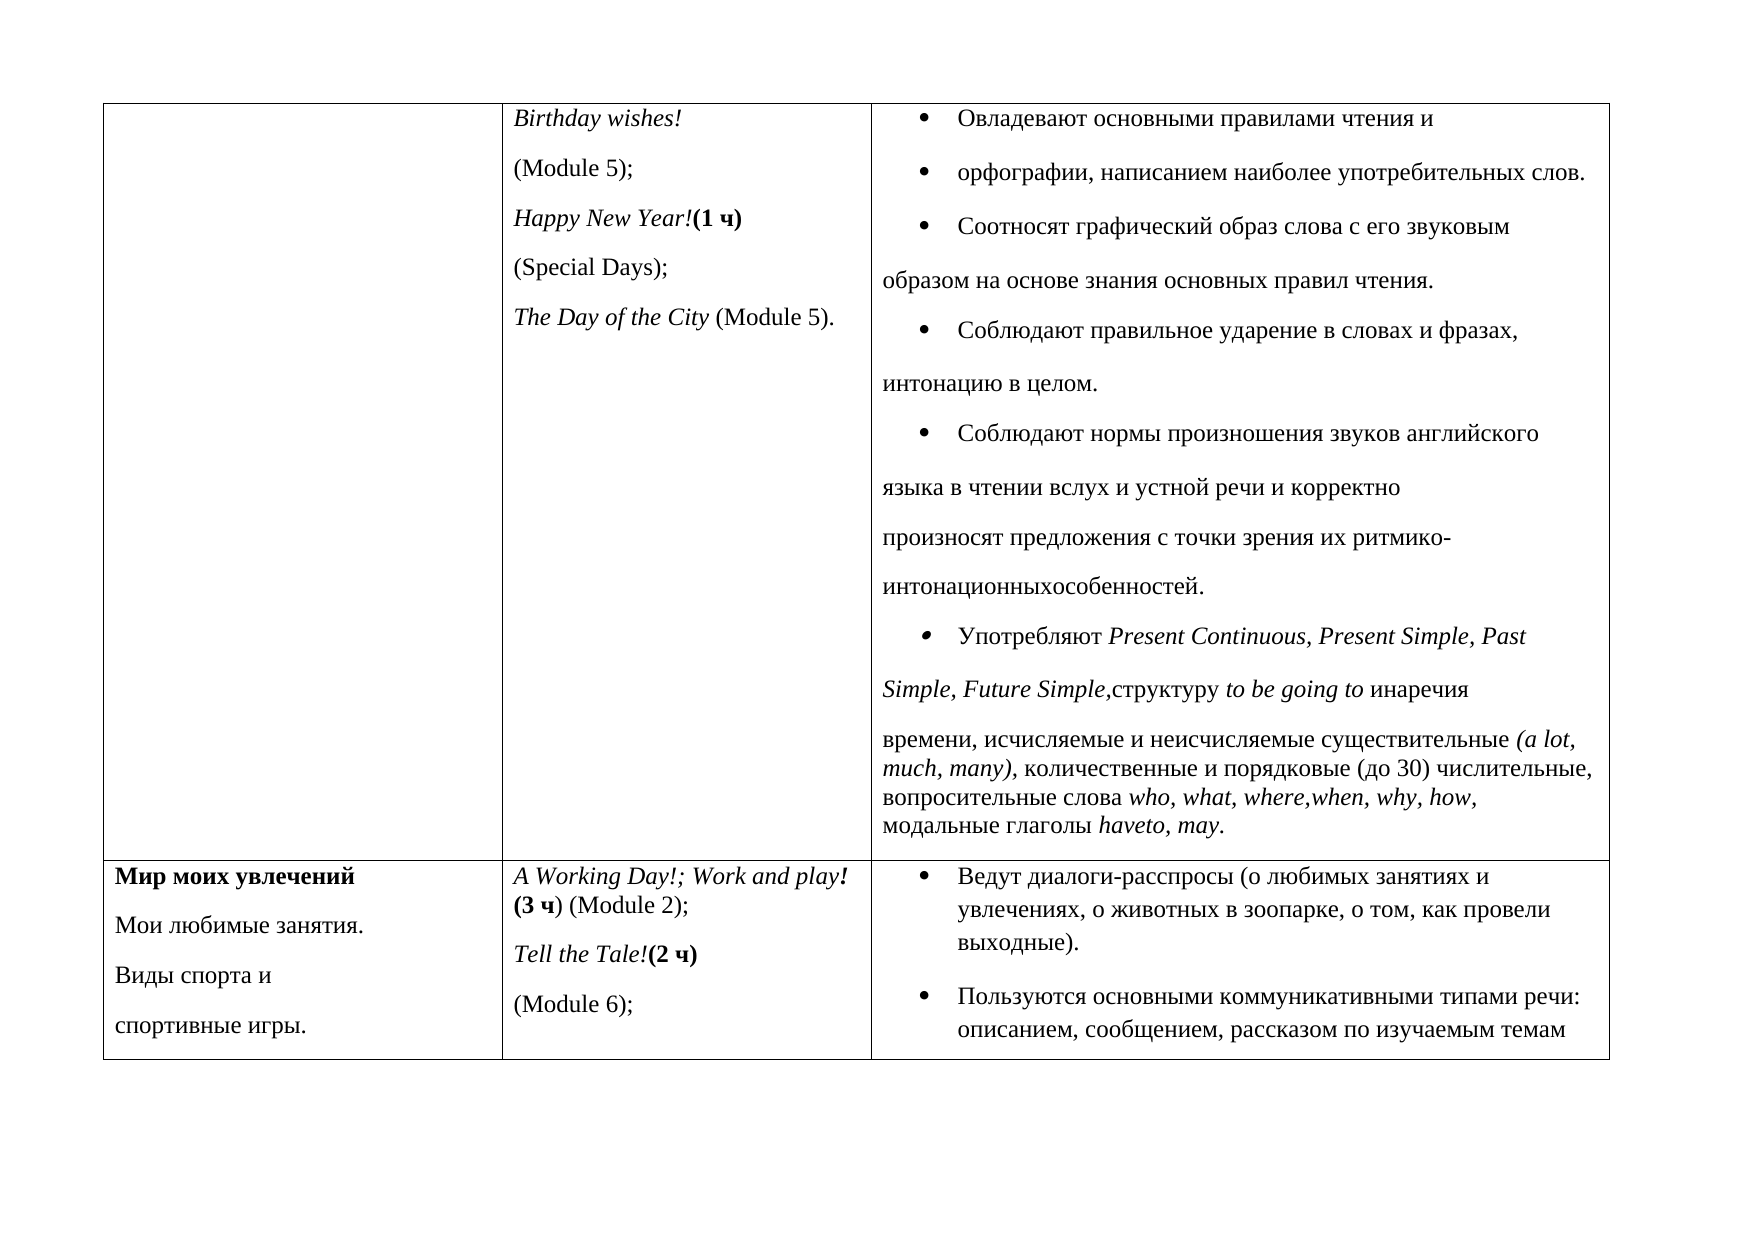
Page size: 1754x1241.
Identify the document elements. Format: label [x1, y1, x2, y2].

table_cell [104, 861, 502, 1059]
table_cell [872, 861, 1609, 1059]
table_cell [503, 861, 871, 1059]
table_cell [872, 104, 1609, 860]
table_cell [104, 104, 502, 860]
table_cell [503, 104, 871, 860]
